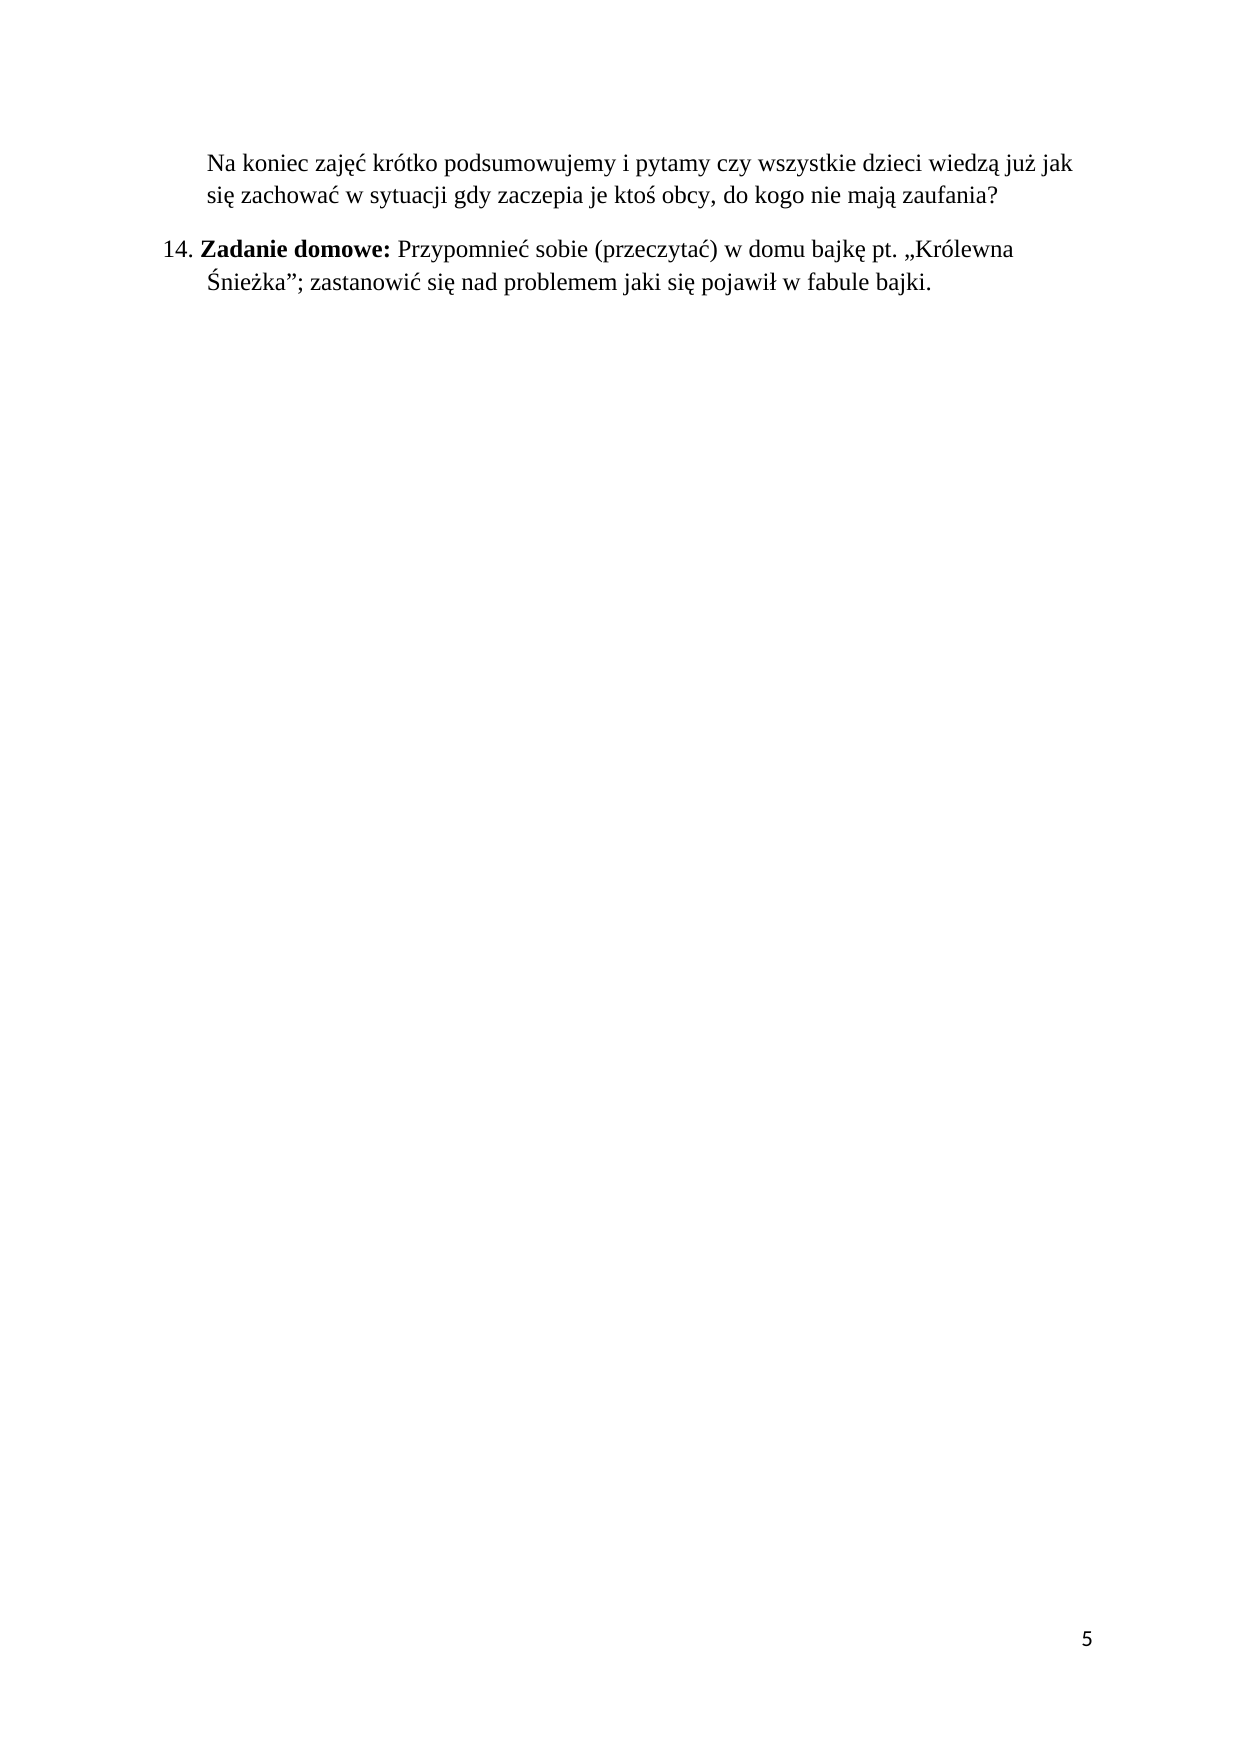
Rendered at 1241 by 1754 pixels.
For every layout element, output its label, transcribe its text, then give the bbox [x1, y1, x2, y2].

text Na koniec zajęć krótko podsumowujemy i pytamy czy wszystkie dzieci wiedzą już jak się zachować w sytuacji gdy zaczepia je ktoś obcy, do kogo nie mają zaufania? [207, 148, 1093, 209]
text 14. Zadanie domowe: Przypomnieć sobie (przeczytać) w domu bajkę pt. „Królewna Śnieżka”; zastanowić się nad problemem jaki się pojawił w fabule bajki. [162, 234, 1093, 296]
